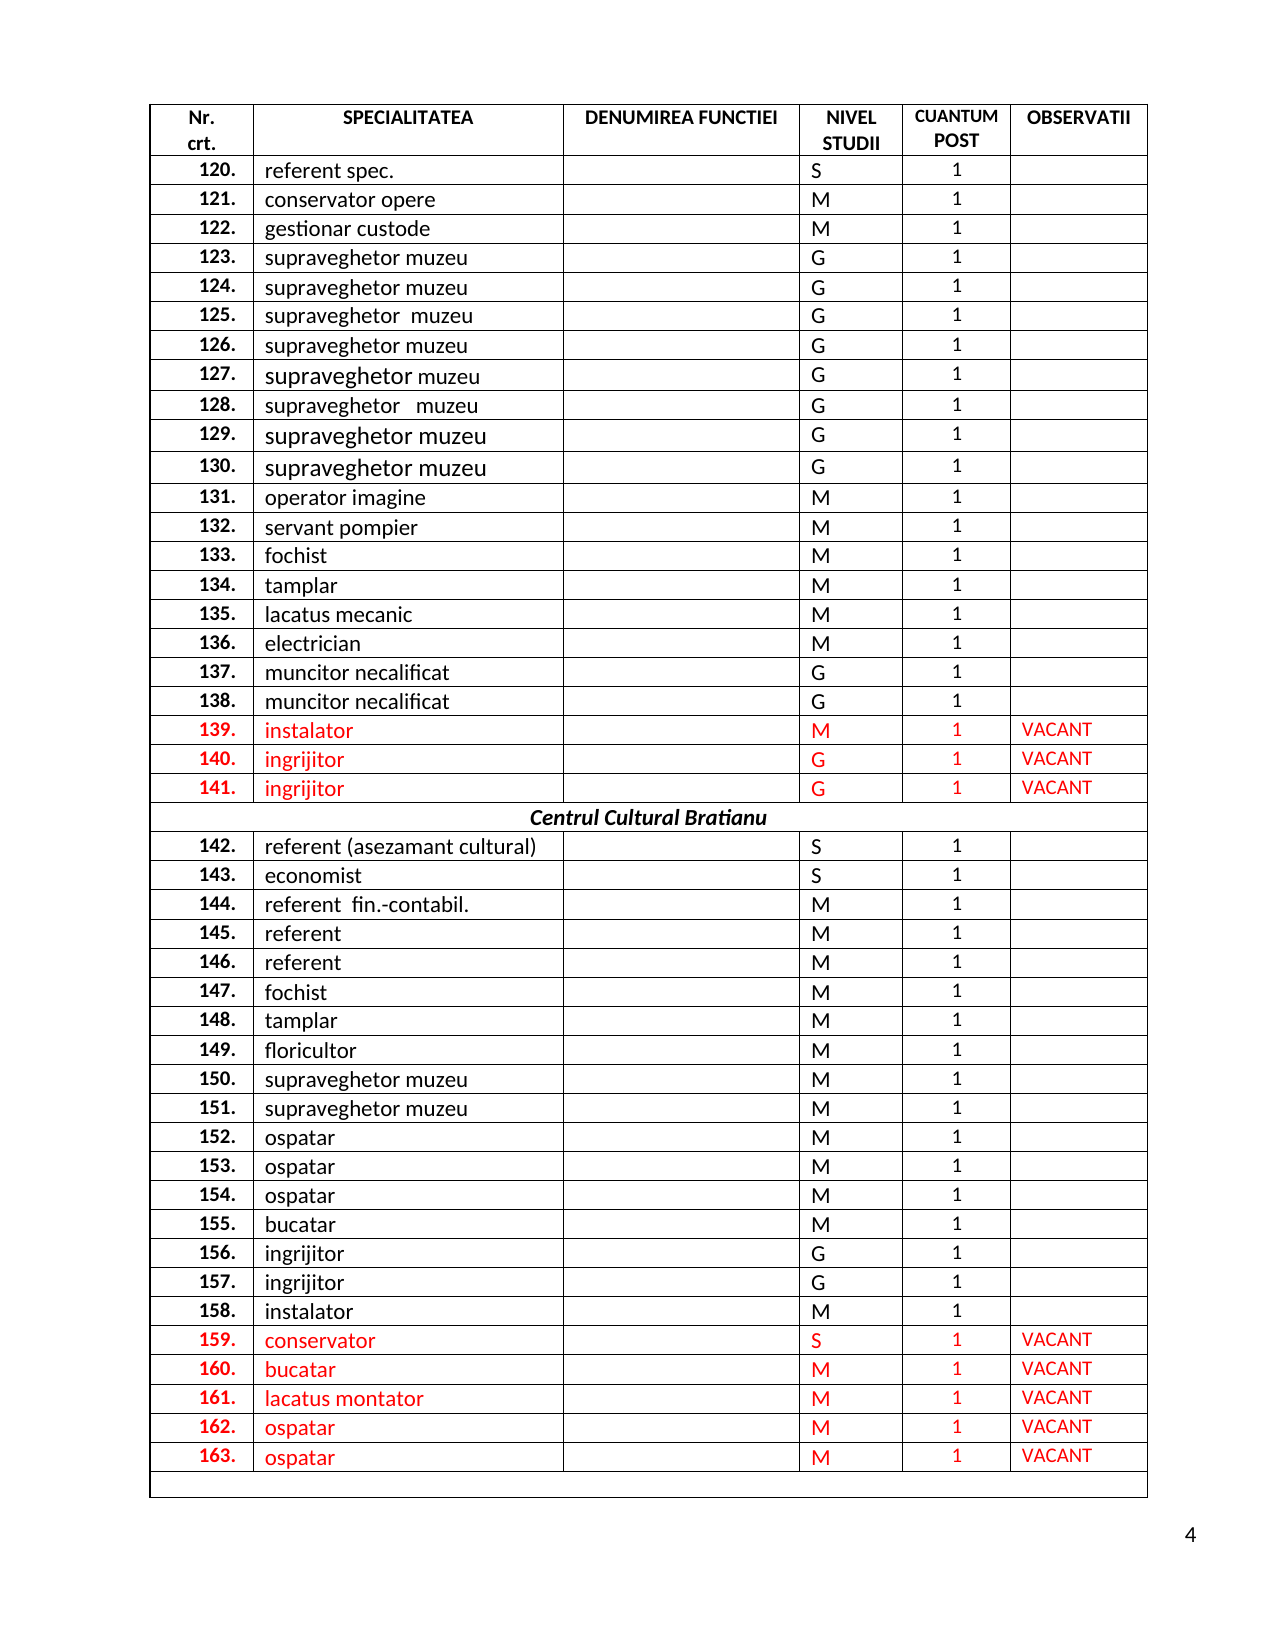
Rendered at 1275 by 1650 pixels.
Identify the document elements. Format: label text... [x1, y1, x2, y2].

table_cell instalator [254, 1297, 563, 1325]
table_cell [151, 687, 253, 715]
table_cell [1011, 1239, 1147, 1267]
table_cell [564, 687, 799, 715]
table_cell [151, 513, 253, 541]
table_cell G [800, 360, 902, 390]
table_cell operator imagine [254, 484, 563, 512]
table_cell [564, 1036, 799, 1064]
table_cell G [800, 1239, 902, 1267]
table_cell M [800, 215, 902, 242]
table_cell referent fin.-contabil. [254, 890, 563, 918]
table_cell [564, 1065, 799, 1093]
table_cell NIVEL STUDII [800, 105, 902, 155]
table_cell [151, 1297, 253, 1325]
table_cell [564, 391, 799, 419]
table_cell [1011, 331, 1147, 359]
table_cell [151, 156, 253, 184]
table_cell [564, 156, 799, 184]
table_cell 1 [903, 832, 1010, 860]
table_cell [564, 1355, 799, 1383]
table_cell [1011, 978, 1147, 1006]
table_cell M [800, 1414, 902, 1442]
table_cell supraveghetor muzeu [254, 331, 563, 359]
table_cell [151, 452, 253, 482]
table_cell lacatus mecanic [254, 600, 563, 628]
table_cell S [800, 156, 902, 184]
table_cell 1 [903, 1355, 1010, 1383]
table_cell [1011, 484, 1147, 512]
table_cell M [800, 1385, 902, 1412]
table_cell [1011, 1181, 1147, 1209]
table_cell [151, 1268, 253, 1296]
table_cell SPECIALITATEA [254, 105, 563, 155]
table_cell 1 [903, 244, 1010, 272]
table_cell [564, 1326, 799, 1354]
table_cell 1 [903, 1007, 1010, 1035]
table_cell 1 [903, 600, 1010, 628]
table_cell OBSERVATII [1011, 105, 1147, 155]
table_cell [564, 1210, 799, 1238]
table_cell 1 [903, 1326, 1010, 1354]
table_cell [1011, 244, 1147, 272]
table_cell 1 [903, 391, 1010, 419]
table_cell tamplar [254, 1007, 563, 1035]
table_cell VACANT [1011, 1414, 1147, 1442]
table_cell [151, 861, 253, 889]
table_cell M [800, 920, 902, 947]
table_cell VACANT [1011, 745, 1147, 773]
table_cell 1 [903, 687, 1010, 715]
table_cell G [800, 302, 902, 330]
table_cell [1011, 452, 1147, 482]
table_cell supraveghetor muzeu [254, 244, 563, 272]
table_cell VACANT [1011, 1326, 1147, 1354]
table_cell 1 [903, 1414, 1010, 1442]
table_cell 1 [903, 484, 1010, 512]
table_cell 1 [903, 452, 1010, 482]
table_cell [151, 484, 253, 512]
table_cell 1 [903, 513, 1010, 541]
table_cell [1011, 1268, 1147, 1296]
table_cell [1011, 1210, 1147, 1238]
table_cell electrician [254, 629, 563, 657]
table_cell [564, 1181, 799, 1209]
table_cell 1 [903, 1036, 1010, 1064]
table_cell ospatar [254, 1181, 563, 1209]
table_cell [564, 832, 799, 860]
table_cell M [800, 1094, 902, 1122]
table_cell G [800, 273, 902, 301]
table_cell [151, 658, 253, 686]
table_cell referent [254, 920, 563, 947]
table_cell 1 [903, 658, 1010, 686]
table_cell ingrijitor [254, 1268, 563, 1296]
table_cell [1011, 302, 1147, 330]
table_cell [564, 1239, 799, 1267]
table_cell [151, 1181, 253, 1209]
table_cell [564, 658, 799, 686]
table_cell VACANT [1011, 1385, 1147, 1412]
table_cell ospatar [254, 1414, 563, 1442]
table_cell M [800, 1152, 902, 1180]
table_cell supraveghetor muzeu [254, 360, 563, 390]
table_cell M [800, 185, 902, 213]
table_cell [564, 571, 799, 599]
table_cell [564, 890, 799, 918]
table_cell 1 [903, 716, 1010, 744]
table_cell referent (asezamant cultural) [254, 832, 563, 860]
table_cell M [800, 1297, 902, 1325]
table_cell floricultor [254, 1036, 563, 1064]
table_cell [1011, 1065, 1147, 1093]
table_cell [564, 861, 799, 889]
table_cell gestionar custode [254, 215, 563, 242]
table_cell 1 [903, 745, 1010, 773]
table_cell [1011, 658, 1147, 686]
table_cell G [800, 745, 902, 773]
table_cell [564, 452, 799, 482]
table_cell ospatar [254, 1443, 563, 1471]
table_cell M [800, 1443, 902, 1471]
table_cell bucatar [254, 1355, 563, 1383]
table_cell 1 [903, 1297, 1010, 1325]
table_cell 1 [903, 420, 1010, 451]
table_cell [151, 774, 253, 802]
table_cell [564, 629, 799, 657]
table_cell [1011, 1007, 1147, 1035]
table_cell G [800, 452, 902, 482]
table_cell [151, 542, 253, 570]
table_cell [1011, 391, 1147, 419]
table_cell M [800, 1181, 902, 1209]
table_cell [1011, 1297, 1147, 1325]
table_cell M [800, 1123, 902, 1151]
table_cell [1011, 832, 1147, 860]
table_cell [564, 1414, 799, 1442]
table_cell VACANT [1011, 1443, 1147, 1471]
table_cell [151, 420, 253, 451]
table_cell 1 [903, 1385, 1010, 1412]
table_cell S [800, 832, 902, 860]
table_cell G [800, 774, 902, 802]
table_cell tamplar [254, 571, 563, 599]
table_cell 1 [903, 1210, 1010, 1238]
table_cell [151, 391, 253, 419]
table_cell [564, 978, 799, 1006]
table_cell G [800, 1268, 902, 1296]
table_cell supraveghetor muzeu [254, 1094, 563, 1122]
table_cell 1 [903, 1094, 1010, 1122]
table_cell DENUMIREA FUNCTIEI [564, 105, 799, 155]
table_cell [564, 215, 799, 242]
table_cell 1 [903, 302, 1010, 330]
table_cell supraveghetor muzeu [254, 420, 563, 451]
table_cell [1011, 420, 1147, 451]
table_cell [151, 745, 253, 773]
table_cell M [800, 484, 902, 512]
table_cell [151, 244, 253, 272]
table_cell [1011, 513, 1147, 541]
table_cell M [800, 571, 902, 599]
table_cell [564, 1094, 799, 1122]
table_cell [1011, 542, 1147, 570]
table_cell [1011, 949, 1147, 977]
table_cell [151, 1326, 253, 1354]
table_cell [151, 302, 253, 330]
table_cell supraveghetor muzeu [254, 391, 563, 419]
table_cell [1011, 571, 1147, 599]
table_cell [564, 920, 799, 947]
table_cell [151, 600, 253, 628]
table_cell [564, 484, 799, 512]
table_cell [564, 1007, 799, 1035]
table_cell G [800, 658, 902, 686]
table_cell M [800, 1210, 902, 1238]
table_cell muncitor necalificat [254, 687, 563, 715]
table_cell supraveghetor muzeu [254, 452, 563, 482]
table_cell [1011, 215, 1147, 242]
table_cell VACANT [1011, 716, 1147, 744]
table_cell referent spec. [254, 156, 563, 184]
table_cell 1 [903, 920, 1010, 947]
table_cell M [800, 978, 902, 1006]
table_cell Centrul Cultural Bratianu [151, 803, 1147, 831]
table_cell M [800, 1355, 902, 1383]
table_cell [151, 1065, 253, 1093]
table_cell 1 [903, 360, 1010, 390]
table_cell 1 [903, 949, 1010, 977]
table_cell ospatar [254, 1123, 563, 1151]
table_cell [151, 832, 253, 860]
table_cell 1 [903, 156, 1010, 184]
table_cell [1011, 1152, 1147, 1180]
table_cell [151, 978, 253, 1006]
table_cell 1 [903, 571, 1010, 599]
table_cell M [800, 716, 902, 744]
table_cell S [800, 861, 902, 889]
table_cell M [800, 949, 902, 977]
table_cell [564, 331, 799, 359]
table_cell [1011, 156, 1147, 184]
table_cell 1 [903, 629, 1010, 657]
table_cell [564, 600, 799, 628]
table_cell fochist [254, 542, 563, 570]
table_cell [151, 890, 253, 918]
table_cell G [800, 420, 902, 451]
table_cell 1 [903, 185, 1010, 213]
table_cell G [800, 331, 902, 359]
table_cell [564, 244, 799, 272]
table_cell supraveghetor muzeu [254, 302, 563, 330]
table_cell [151, 1210, 253, 1238]
table_cell [151, 1472, 1147, 1497]
table_cell 1 [903, 1181, 1010, 1209]
table_cell [151, 1355, 253, 1383]
table_cell 1 [903, 1065, 1010, 1093]
table_cell [1011, 687, 1147, 715]
table_cell conservator [254, 1326, 563, 1354]
table_cell referent [254, 949, 563, 977]
table_cell [151, 920, 253, 947]
table_cell [564, 1268, 799, 1296]
table_cell S [800, 1326, 902, 1354]
table_cell fochist [254, 978, 563, 1006]
table_cell VACANT [1011, 774, 1147, 802]
table_cell [151, 185, 253, 213]
table_cell [151, 273, 253, 301]
table_cell [564, 542, 799, 570]
table_cell 1 [903, 273, 1010, 301]
table_cell [564, 302, 799, 330]
table_cell [564, 1443, 799, 1471]
table_cell [564, 273, 799, 301]
table_cell servant pompier [254, 513, 563, 541]
table_cell [564, 774, 799, 802]
table_cell economist [254, 861, 563, 889]
table_cell Nr. crt. [151, 105, 253, 155]
table_cell [151, 360, 253, 390]
table_cell [151, 949, 253, 977]
table_cell VACANT [1011, 1355, 1147, 1383]
table_cell 1 [903, 1239, 1010, 1267]
table_cell [151, 331, 253, 359]
table_cell [1011, 861, 1147, 889]
table_cell [1011, 360, 1147, 390]
table_cell [564, 1123, 799, 1151]
table_cell 1 [903, 774, 1010, 802]
table_cell CUANTUM POST [903, 105, 1010, 155]
table_cell 1 [903, 215, 1010, 242]
table_cell G [800, 244, 902, 272]
table_cell G [800, 391, 902, 419]
table_cell [1011, 600, 1147, 628]
table_cell 1 [903, 1152, 1010, 1180]
table_cell 1 [903, 861, 1010, 889]
table_cell [1011, 1094, 1147, 1122]
table_cell conservator opere [254, 185, 563, 213]
table_cell [564, 1297, 799, 1325]
table_cell instalator [254, 716, 563, 744]
table_cell ospatar [254, 1152, 563, 1180]
table_cell ingrijitor [254, 745, 563, 773]
table_cell ingrijitor [254, 774, 563, 802]
table_cell supraveghetor muzeu [254, 1065, 563, 1093]
table_cell [151, 1443, 253, 1471]
table_cell M [800, 513, 902, 541]
table_cell M [800, 890, 902, 918]
table_cell [564, 420, 799, 451]
table_cell ingrijitor [254, 1239, 563, 1267]
table_cell [151, 1036, 253, 1064]
table_cell [1011, 920, 1147, 947]
table_cell muncitor necalificat [254, 658, 563, 686]
table_cell [564, 1152, 799, 1180]
table_cell [564, 716, 799, 744]
table_cell 1 [903, 978, 1010, 1006]
table_cell [151, 1123, 253, 1151]
table_cell M [800, 1065, 902, 1093]
table_cell M [800, 1007, 902, 1035]
table_cell [151, 215, 253, 242]
table_cell 1 [903, 890, 1010, 918]
table_cell [1011, 1036, 1147, 1064]
table_cell [564, 513, 799, 541]
table_cell [151, 571, 253, 599]
table_cell 1 [903, 542, 1010, 570]
table_cell [564, 185, 799, 213]
table_cell [151, 629, 253, 657]
table_cell [564, 360, 799, 390]
table_cell 1 [903, 1123, 1010, 1151]
table_cell [151, 1007, 253, 1035]
table_cell supraveghetor muzeu [254, 273, 563, 301]
table_cell [564, 1385, 799, 1412]
table_cell [151, 1414, 253, 1442]
table_cell M [800, 1036, 902, 1064]
table_cell lacatus montator [254, 1385, 563, 1412]
table_cell [1011, 629, 1147, 657]
table_cell [151, 716, 253, 744]
table_cell [564, 949, 799, 977]
table_cell [1011, 273, 1147, 301]
table_cell 1 [903, 1443, 1010, 1471]
table_cell G [800, 687, 902, 715]
table_cell [151, 1152, 253, 1180]
table_cell [151, 1239, 253, 1267]
table_cell [151, 1094, 253, 1122]
table_cell M [800, 542, 902, 570]
table_cell [1011, 185, 1147, 213]
table_cell [564, 745, 799, 773]
table_cell M [800, 629, 902, 657]
table_cell [1011, 1123, 1147, 1151]
table_cell [1011, 890, 1147, 918]
table_cell 1 [903, 331, 1010, 359]
table_cell M [800, 600, 902, 628]
table_cell [151, 1385, 253, 1412]
table_cell 1 [903, 1268, 1010, 1296]
table_cell bucatar [254, 1210, 563, 1238]
